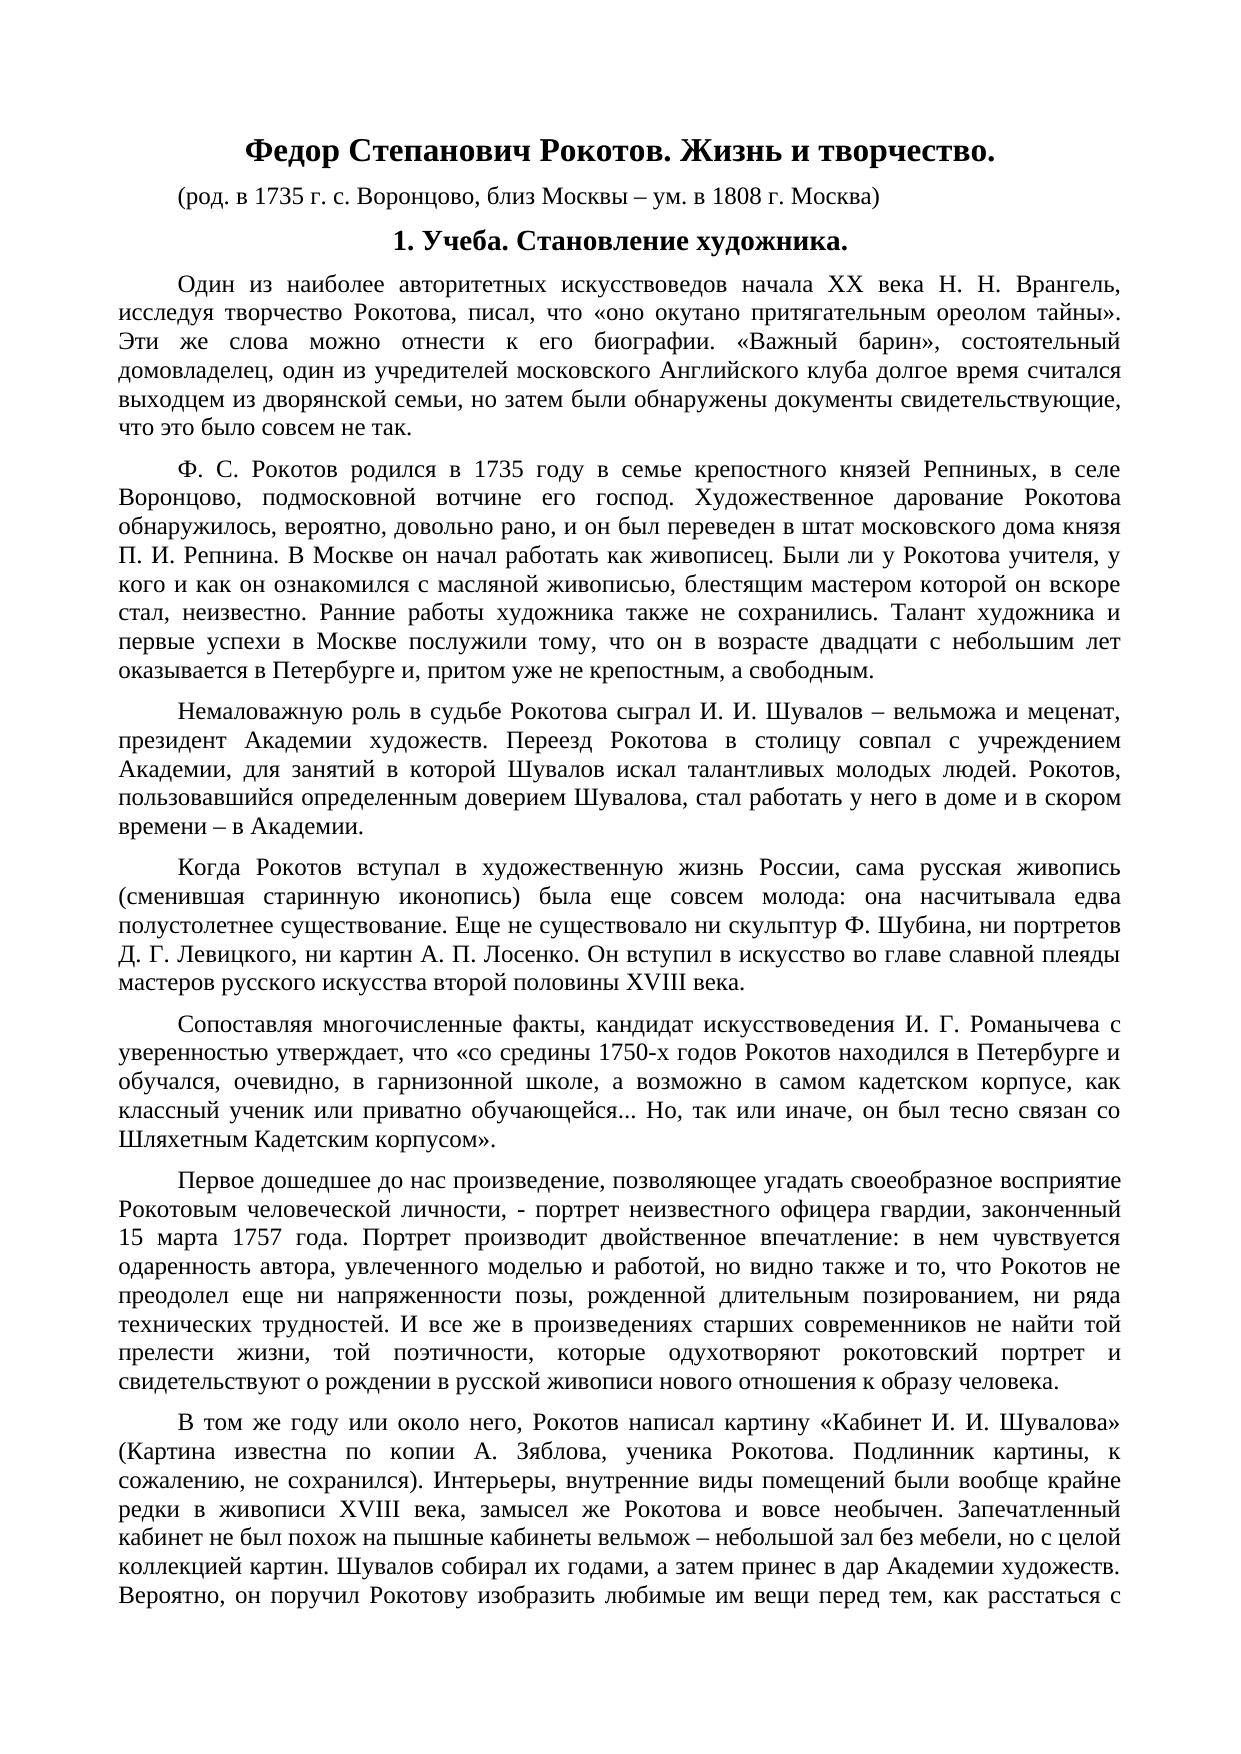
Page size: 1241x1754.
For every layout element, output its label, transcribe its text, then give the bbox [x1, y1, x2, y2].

text Когда Рокотов вступал в художественную жизнь России, сама русская живопись (сменившая старинную иконопись) была еще совсем молода: она насчитывала едва полустолетнее существование. Еще не существовало ни скульптур Ф. Шубина, ни портретов Д. Г. Левицкого, ни картин А. П. Лосенко. Он вступил в искусство во главе славной плеяды мастеров русского искусства второй половины XVIII века. [118, 852, 1122, 996]
text Федор Степанович Рокотов. Жизнь и творчество. [118, 131, 1122, 169]
text Сопоставляя многочисленные факты, кандидат искусствоведения И. Г. Романычева с уверенностью утверждает, что «со средины 1750-х годов Рокотов находился в Петербурге и обучался, очевидно, в гарнизонной школе, а возможно в самом кадетском корпусе, как классный ученик или приватно обучающейся... Но, так или иначе, он был тесно связан со Шляхетным Кадетским корпусом». [118, 1009, 1122, 1152]
text Ф. С. Рокотов родился в 1735 году в семье крепостного князей Репниных, в селе Воронцово, подмосковной вотчине его господ. Художественное дарование Рокотова обнаружилось, вероятно, довольно рано, и он был переведен в штат московского дома князя П. И. Репнина. В Москве он начал работать как живописец. Были ли у Рокотова учителя, у кого и как он ознакомился с масляной живописью, блестящим мастером которой он вскоре стал, неизвестно. Ранние работы художника также не сохранились. Талант художника и первые успехи в Москве послужили тому, что он в возрасте двадцати с небольшим лет оказывается в Петербурге и, притом уже не крепостным, а свободным. [118, 454, 1122, 684]
text Немаловажную роль в судьбе Рокотова сыграл И. И. Шувалов – вельможа и меценат, президент Академии художеств. Переезд Рокотова в столицу совпал с учреждением Академии, для занятий в которой Шувалов искал талантливых молодых людей. Рокотов, пользовавшийся определенным доверием Шувалова, стал работать у него в доме и в скором времени – в Академии. [118, 696, 1122, 840]
text 1. Учеба. Становление художника. [118, 223, 1122, 256]
text Один из наиболее авторитетных искусствоведов начала XX века Н. Н. Врангель, исследуя творчество Рокотова, писал, что «оно окутано притягательным ореолом тайны». Эти же слова можно отнести к его биографии. «Важный барин», состоятельный домовладелец, один из учредителей московского Английского клуба долгое время считался выходцем из дворянской семьи, но затем были обнаружены документы свидетельствующие, что это было совсем не так. [118, 269, 1122, 441]
text Первое дошедшее до нас произведение, позволяющее угадать своеобразное восприятие Рокотовым человеческой личности, - портрет неизвестного офицера гвардии, законченный 15 марта 1757 года. Портрет производит двойственное впечатление: в нем чувствуется одаренность автора, увлеченного моделью и работой, но видно также и то, что Рокотов не преодолел еще ни напряженности позы, рожденной длительным позированием, ни ряда технических трудностей. И все же в произведениях старших современников не найти той прелести жизни, той поэтичности, которые одухотворяют рокотовский портрет и свидетельствуют о рождении в русской живописи нового отношения к образу человека. [118, 1165, 1122, 1395]
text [118, 1407, 1122, 1609]
text (род. в 1735 г. с. Воронцово, близ Москвы – ум. в 1808 г. Москва) [118, 181, 1122, 210]
